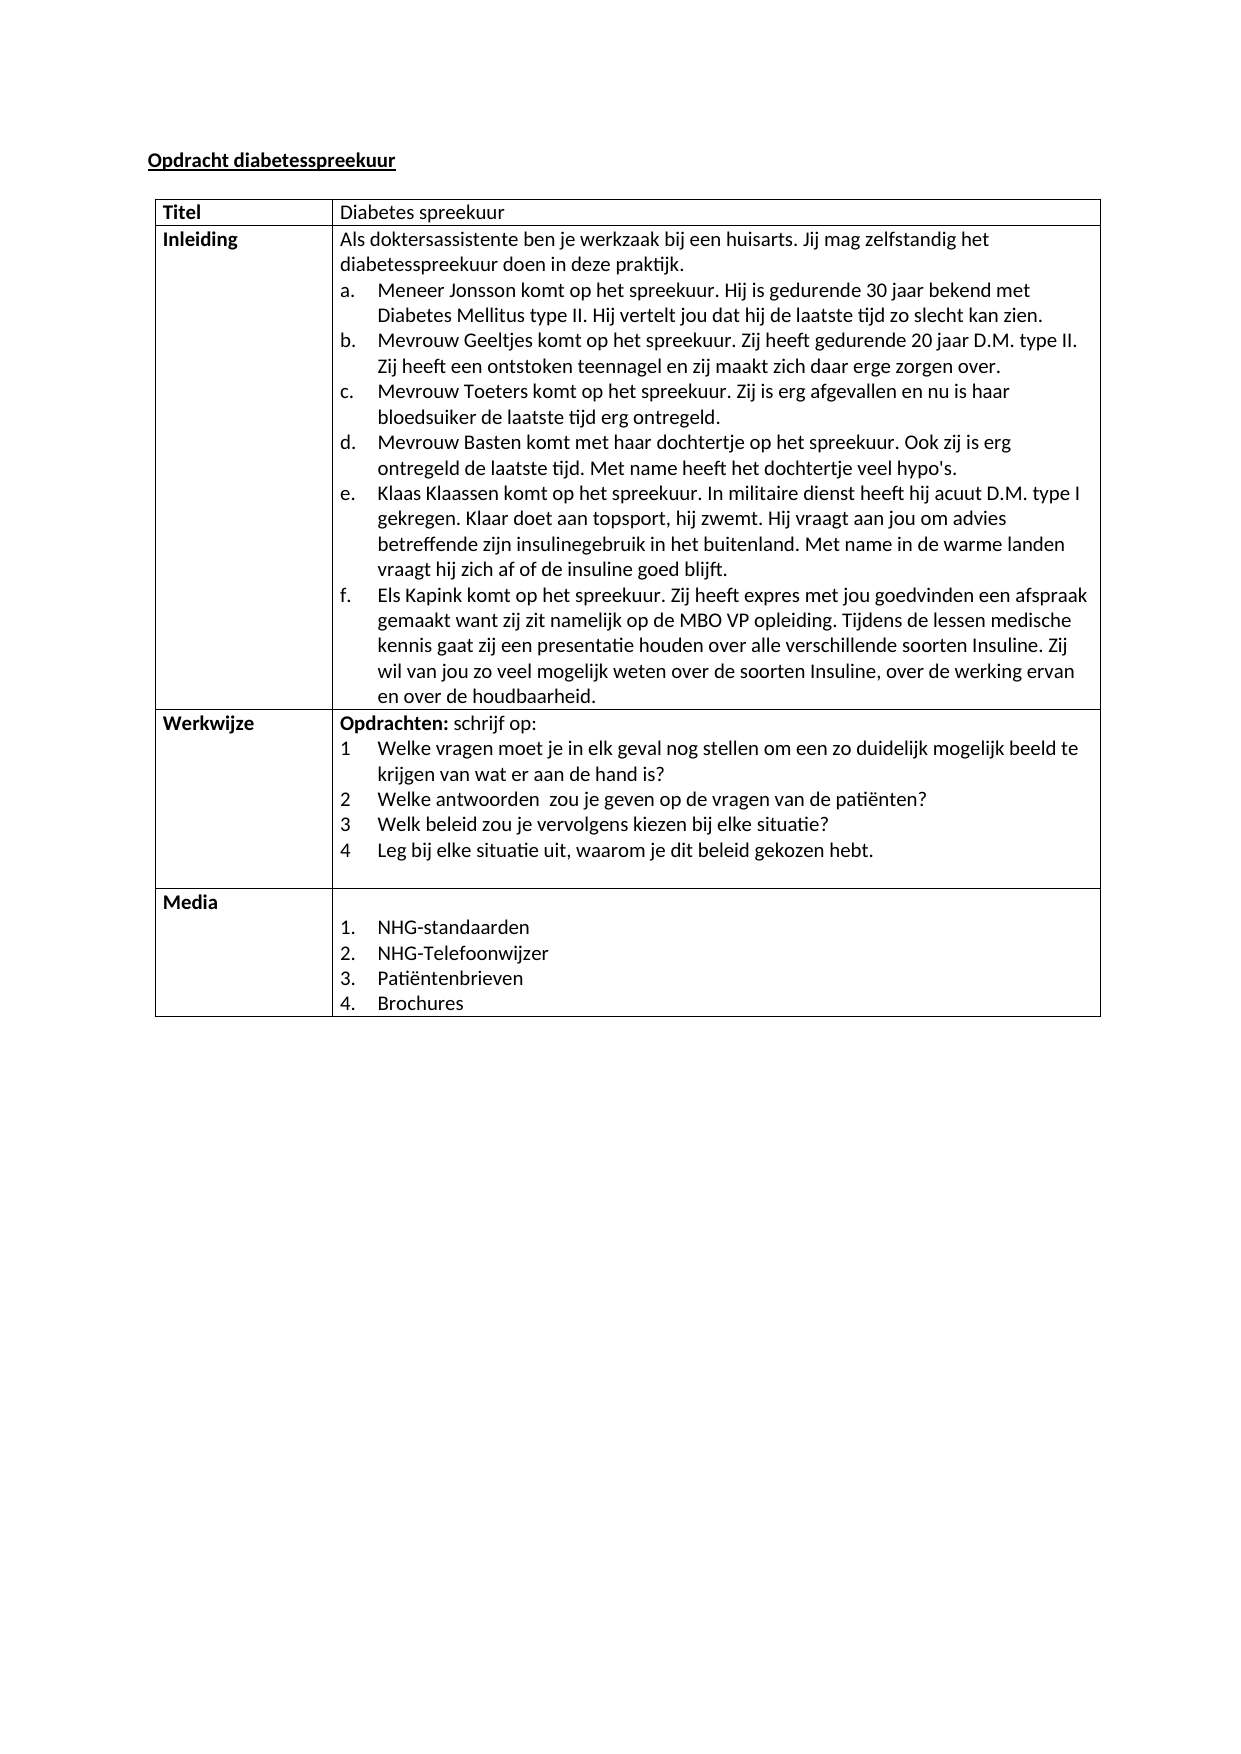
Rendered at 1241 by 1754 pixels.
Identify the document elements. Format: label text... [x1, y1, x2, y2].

table_cell Als doktersassistente ben je werkzaak bij een huisarts. Jij mag zelfstandig het diabetesspreekuur doen in deze praktijk. Meneer Jonsson komt op het spreekuur. Hij is gedurende 30 jaar bekend met Diabetes Mellitus type II. Hij vertelt jou dat hij de laatste tijd zo slecht kan zien. Mevrouw Geeltjes komt op het spreekuur. Zij heeft gedurende 20 jaar D.M. type II. Zij heeft een ontstoken teennagel en zij maakt zich daar erge zorgen over. Mevrouw Toeters komt op het spreekuur. Zij is erg afgevallen en nu is haar bloedsuiker de laatste tijd erg ontregeld. Mevrouw Basten komt met haar dochtertje op het spreekuur. Ook zij is erg ontregeld de laatste tijd. Met name heeft het dochtertje veel hypo's. Klaas Klaassen komt op het spreekuur. In militaire dienst heeft hij acuut D.M. type I gekregen. Klaar doet aan topsport, hij zwemt. Hij vraagt aan jou om advies betreffende zijn insulinegebruik in het buitenland. Met name in de warme landen vraagt hij zich af of de insuline goed blijft. Els Kapink komt op het spreekuur. Zij heeft expres met jou goedvinden een afspraak gemaakt want zij zit namelijk op de MBO VP opleiding. Tijdens de lessen medische kennis gaat zij een presentatie houden over alle verschillende soorten Insuline. Zij wil van jou zo veel mogelijk weten over de soorten Insuline, over de werking ervan en over de houdbaarheid. [333, 226, 1100, 709]
text Opdracht diabetesspreekuur [148, 148, 1093, 173]
table_cell NHG-standaarden NHG-Telefoonwijzer Patiëntenbrieven Brochures [333, 889, 1100, 1016]
table_cell Opdrachten: schrijf op: Welke vragen moet je in elk geval nog stellen om een zo duidelijk mogelijk beeld te krijgen van wat er aan de hand is? Welke antwoorden zou je geven op de vragen van de patiënten? Welk beleid zou je vervolgens kiezen bij elke situatie? Leg bij elke situatie uit, waarom je dit beleid gekozen hebt. [333, 710, 1100, 888]
table_cell Inleiding [156, 226, 332, 709]
table_header Diabetes spreekuur [333, 200, 1100, 225]
table_cell Werkwijze [156, 710, 332, 888]
table_header Titel [156, 200, 332, 225]
table_cell Media [156, 889, 332, 1016]
